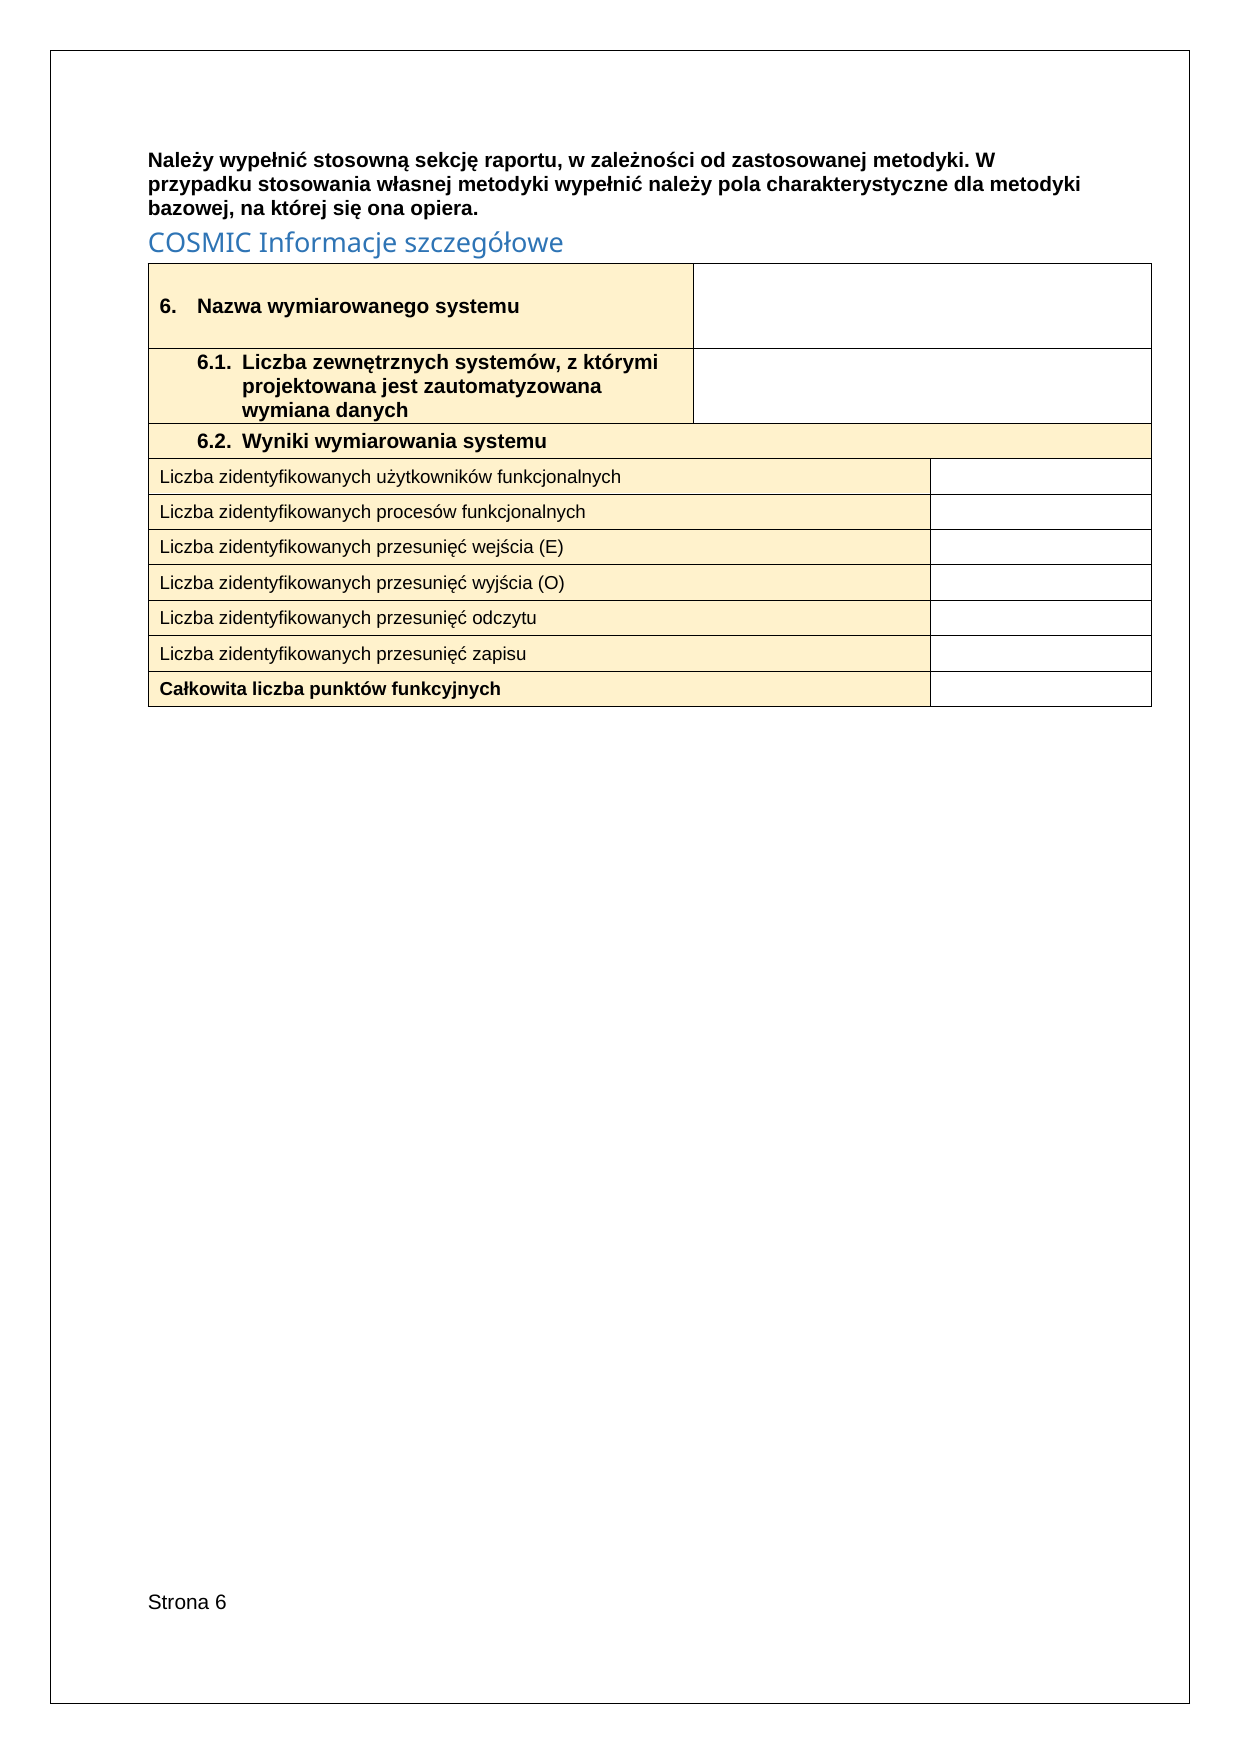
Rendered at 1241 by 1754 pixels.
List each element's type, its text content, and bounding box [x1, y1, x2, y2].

table_cell Liczba zidentyfikowanych przesunięć wejścia (E) [149, 530, 930, 564]
table_cell [931, 636, 1151, 671]
table_cell Całkowita liczba punktów funkcyjnych [149, 672, 930, 706]
table_cell [694, 349, 1151, 423]
table_cell Liczba zidentyfikowanych użytkowników funkcjonalnych [149, 459, 930, 493]
table_cell Liczba zidentyfikowanych przesunięć odczytu [149, 601, 930, 635]
table_header Nazwa wymiarowanego systemu [149, 264, 693, 348]
table_cell Wyniki wymiarowania systemu [149, 424, 1151, 458]
table_header [694, 264, 1151, 348]
table_cell [931, 672, 1151, 706]
table_cell Liczba zidentyfikowanych przesunięć zapisu [149, 636, 930, 671]
table_cell Liczba zewnętrznych systemów, z którymi projektowana jest zautomatyzowana wymiana danych [149, 349, 693, 423]
table_cell Liczba zidentyfikowanych przesunięć wyjścia (O) [149, 565, 930, 600]
table_cell [931, 601, 1151, 635]
text Należy wypełnić stosowną sekcję raportu, w zależności od zastosowanej metodyki. W przypadku stosowania własnej metodyki wypełnić należy pola charakterystyczne dla metodyki bazowej, na której się ona opiera. [148, 147, 1093, 219]
table_cell [931, 530, 1151, 564]
table_cell [931, 459, 1151, 493]
table_cell [931, 565, 1151, 600]
table_cell Liczba zidentyfikowanych procesów funkcjonalnych [149, 495, 930, 529]
subtitle COSMIC Informacje szczegółowe [148, 223, 1093, 260]
table_cell [931, 495, 1151, 529]
